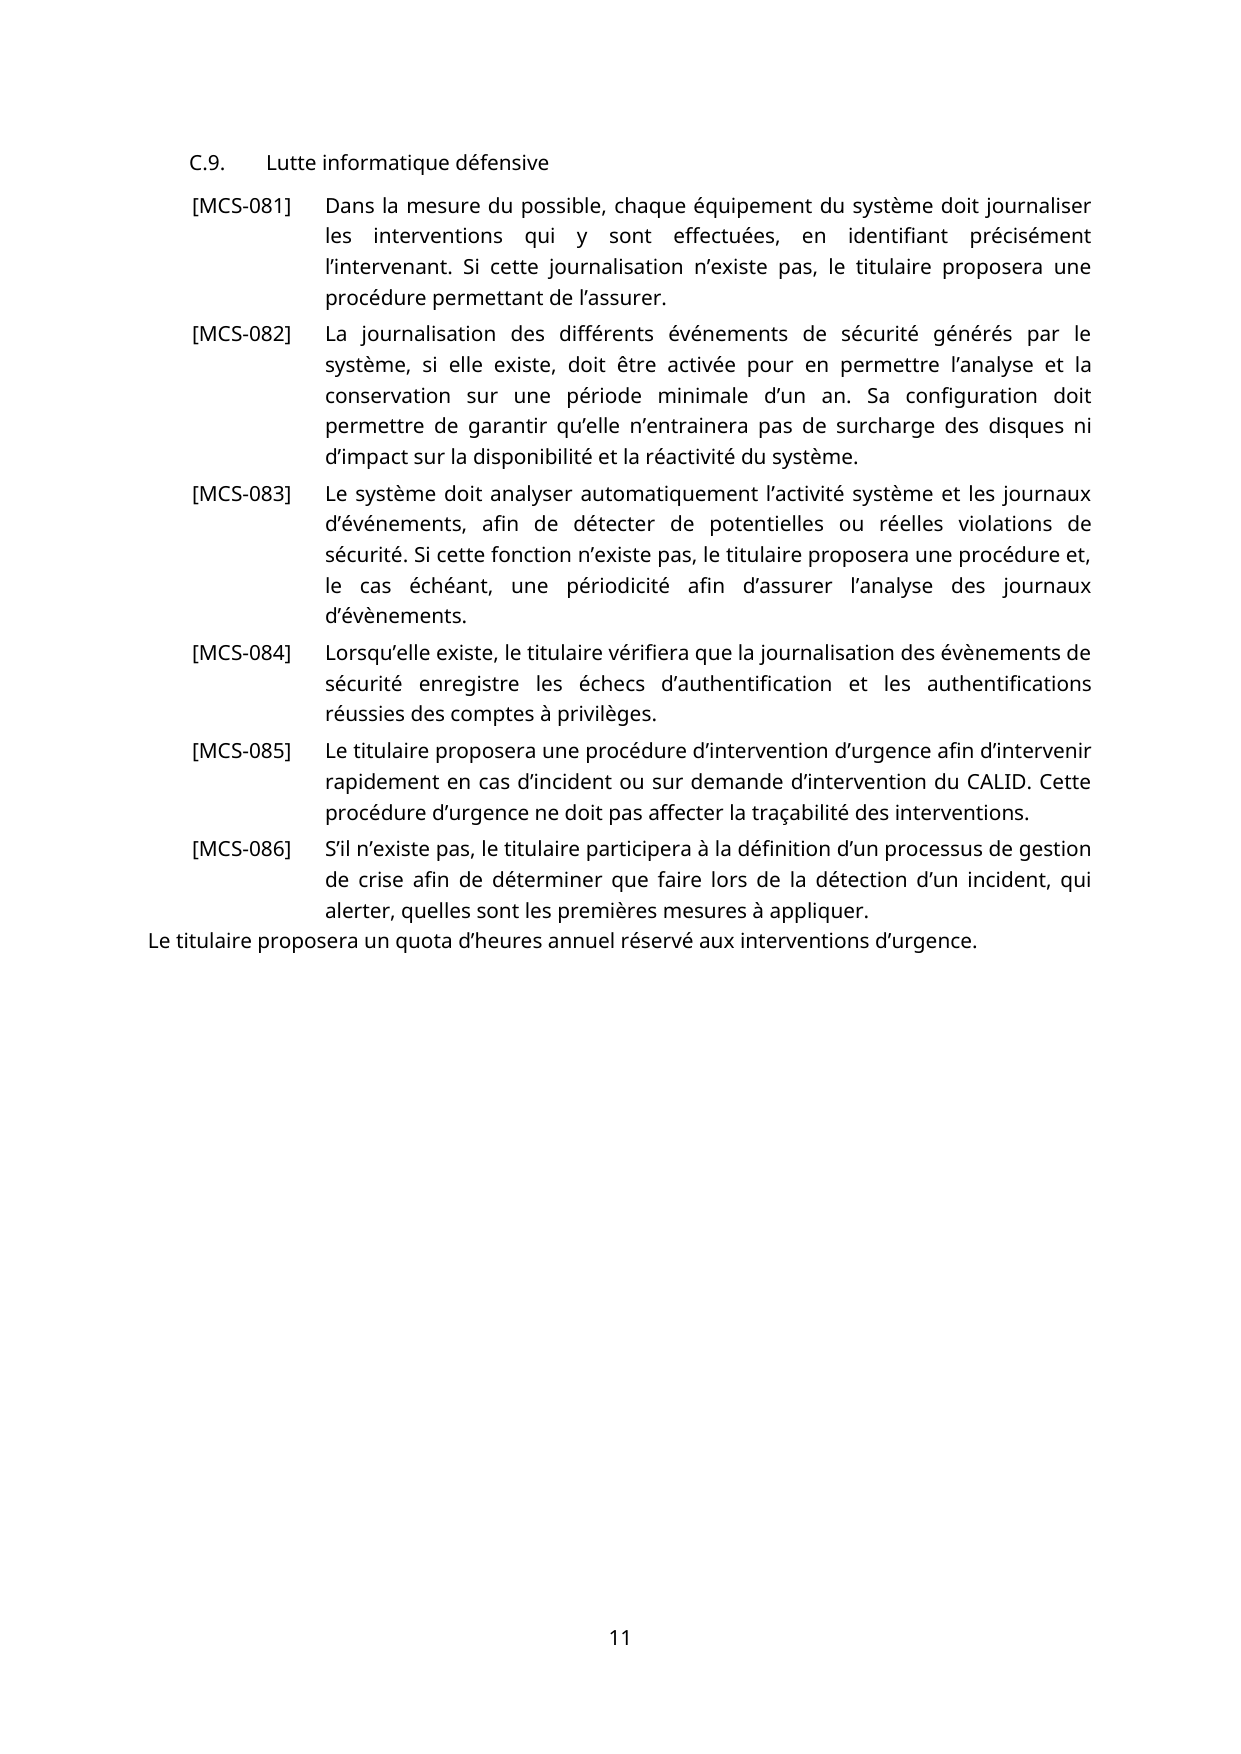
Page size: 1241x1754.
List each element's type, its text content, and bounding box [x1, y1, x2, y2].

list S’il n’existe pas, le titulaire participera à la définition d’un processus de gestion de crise afin de déterminer que faire lors de la détection d’un incident, qui alerter, quelles sont les premières mesures à appliquer. [192, 834, 1093, 924]
list Le système doit analyser automatiquement l’activité système et les journaux d’événements, afin de détecter de potentielles ou réelles violations de sécurité. Si cette fonction n’existe pas, le titulaire proposera une procédure et, le cas échéant, une périodicité afin d’assurer l’analyse des journaux d’évènements. [192, 479, 1093, 630]
text Le titulaire proposera un quota d’heures annuel réservé aux interventions d’urgence. [148, 926, 1093, 955]
list Le titulaire proposera une procédure d’intervention d’urgence afin d’intervenir rapidement en cas d’incident ou sur demande d’intervention du CALID. Cette procédure d’urgence ne doit pas affecter la traçabilité des interventions. [192, 736, 1093, 826]
list Dans la mesure du possible, chaque équipement du système doit journaliser les interventions qui y sont effectuées, en identifiant précisément l’intervenant. Si cette journalisation n’existe pas, le titulaire proposera une procédure permettant de l’assurer. [192, 191, 1093, 311]
list Lutte informatique défensive [189, 148, 1093, 176]
list Lorsqu’elle existe, le titulaire vérifiera que la journalisation des évènements de sécurité enregistre les échecs d’authentification et les authentifications réussies des comptes à privilèges. [192, 638, 1093, 728]
list La journalisation des différents événements de sécurité générés par le système, si elle existe, doit être activée pour en permettre l’analyse et la conservation sur une période minimale d’un an. Sa configuration doit permettre de garantir qu’elle n’entrainera pas de surcharge des disques ni d’impact sur la disponibilité et la réactivité du système. [192, 319, 1093, 470]
